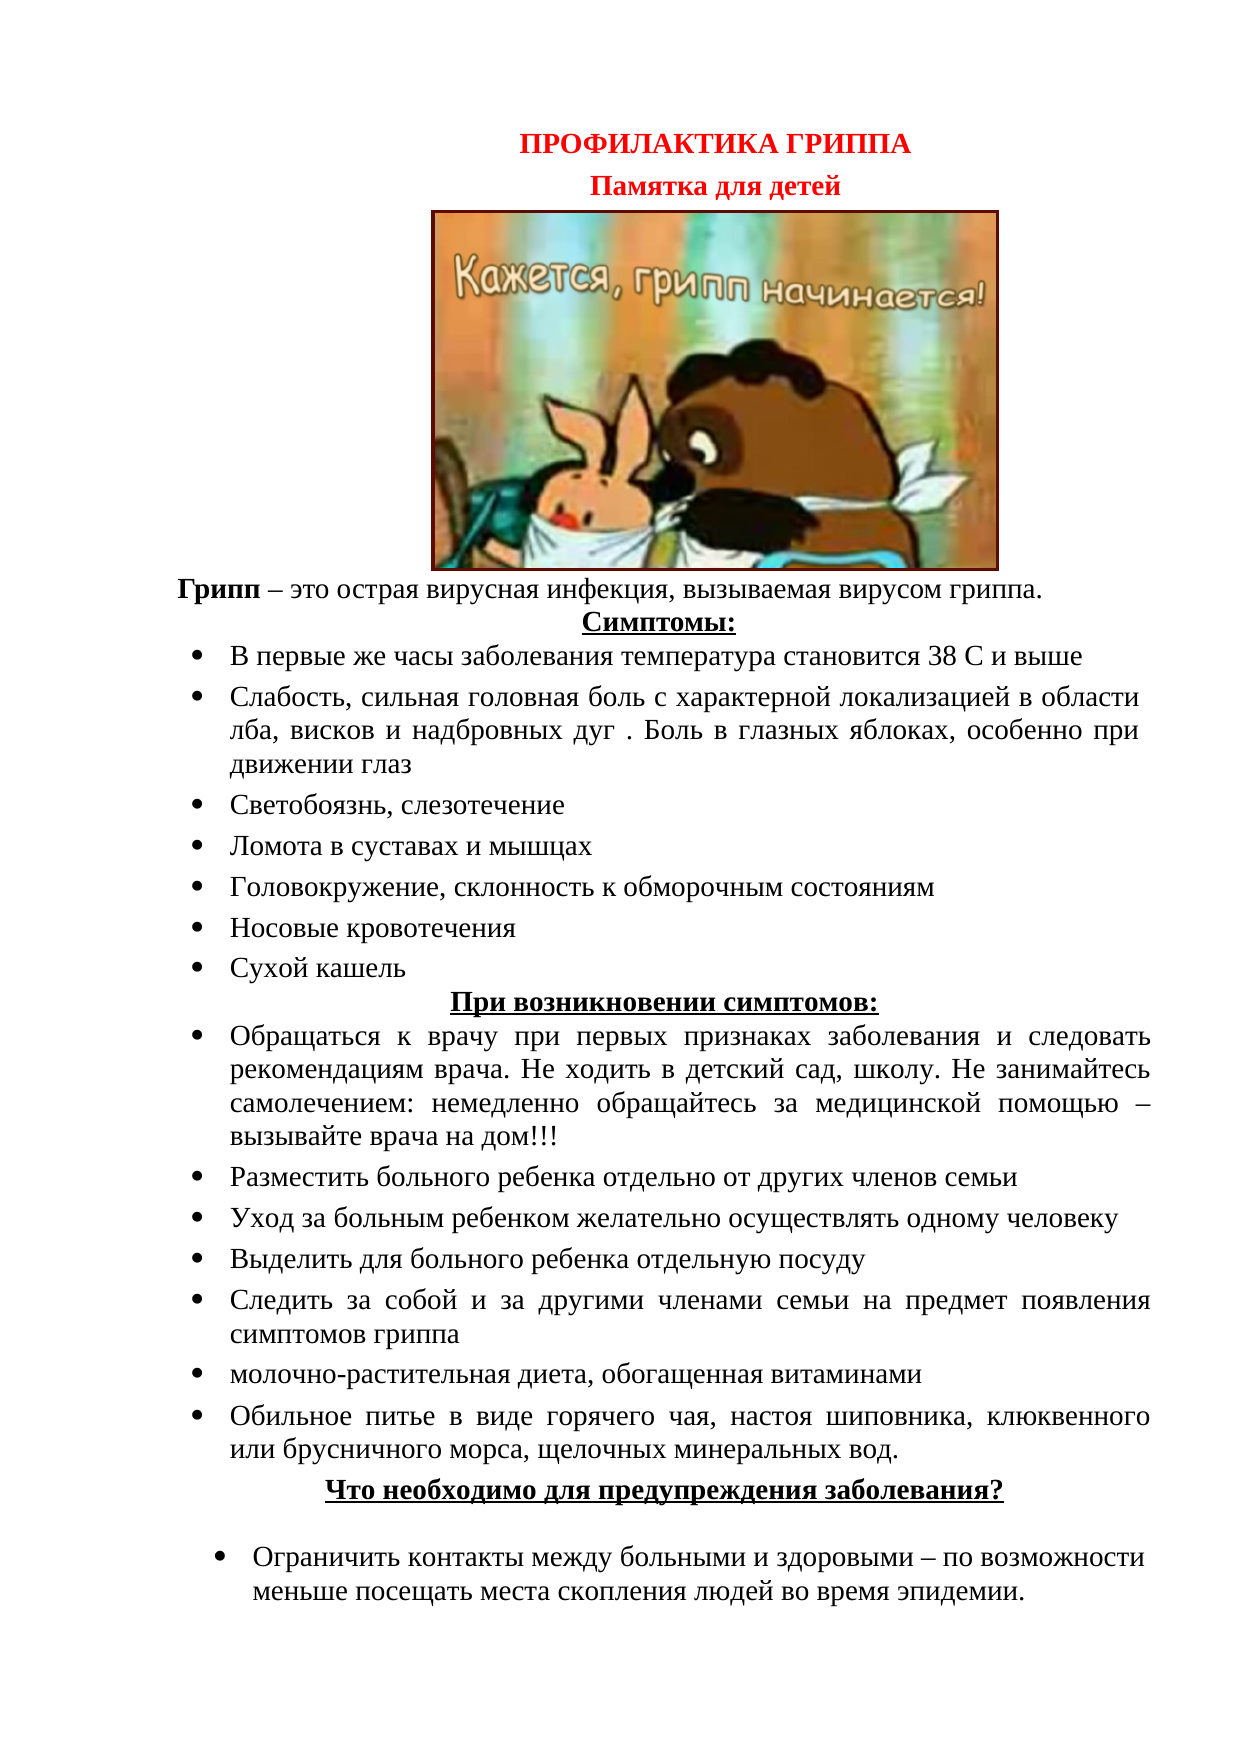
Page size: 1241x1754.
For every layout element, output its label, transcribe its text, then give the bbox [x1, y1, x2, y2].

list Выделить для больного ребенка отдельную посуду [192, 1241, 1152, 1275]
list Обильное питье в виде горячего чая, настоя шиповника, клюквенного или брусничного морса, щелочных минеральных вод. [192, 1398, 1152, 1465]
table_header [166, 1539, 1163, 1614]
text Памятка для детей [237, 168, 1152, 202]
list Следить за собой и за другими членами семьи на предмет появления симптомов гриппа [192, 1282, 1152, 1349]
list Уход за больным ребенком желательно осуществлять одному человеку [192, 1200, 1152, 1234]
list Разместить больного ребенка отдельно от других членов семьи [192, 1159, 1152, 1193]
picture [435, 213, 996, 568]
text Грипп – это острая вирусная инфекция, вызываемая вирусом гриппа. [177, 571, 1152, 604]
list молочно-растительная диета, обогащенная витаминами [192, 1357, 1152, 1390]
text При возникновении симптомов: [177, 984, 1152, 1018]
table_cell В первые же часы заболевания температура становится 38 С и выше Слабость, сильная головная боль с характерной локализацией в области лба, висков и надбровных дуг . Боль в глазных яблоках, особенно при движении глаз Светобоязнь, слезотечение Ломота в суставах и мышцах Головокружение, склонность к обморочным состояниям Носовые кровотечения Сухой кашель [166, 638, 1152, 984]
text Что необходимо для предупреждения заболевания? [177, 1472, 1152, 1506]
text ПРОФИЛАКТИКА ГРИППА [237, 126, 1152, 160]
list Обращаться к врачу при первых признаках заболевания и следовать рекомендациям врача. Не ходить в детский сад, школу. Не занимайтесь самолечением: немедленно обращайтесь за медицинской помощью – вызывайте врача на дом!!! [192, 1018, 1152, 1152]
table_header Симптомы: [166, 604, 1152, 638]
